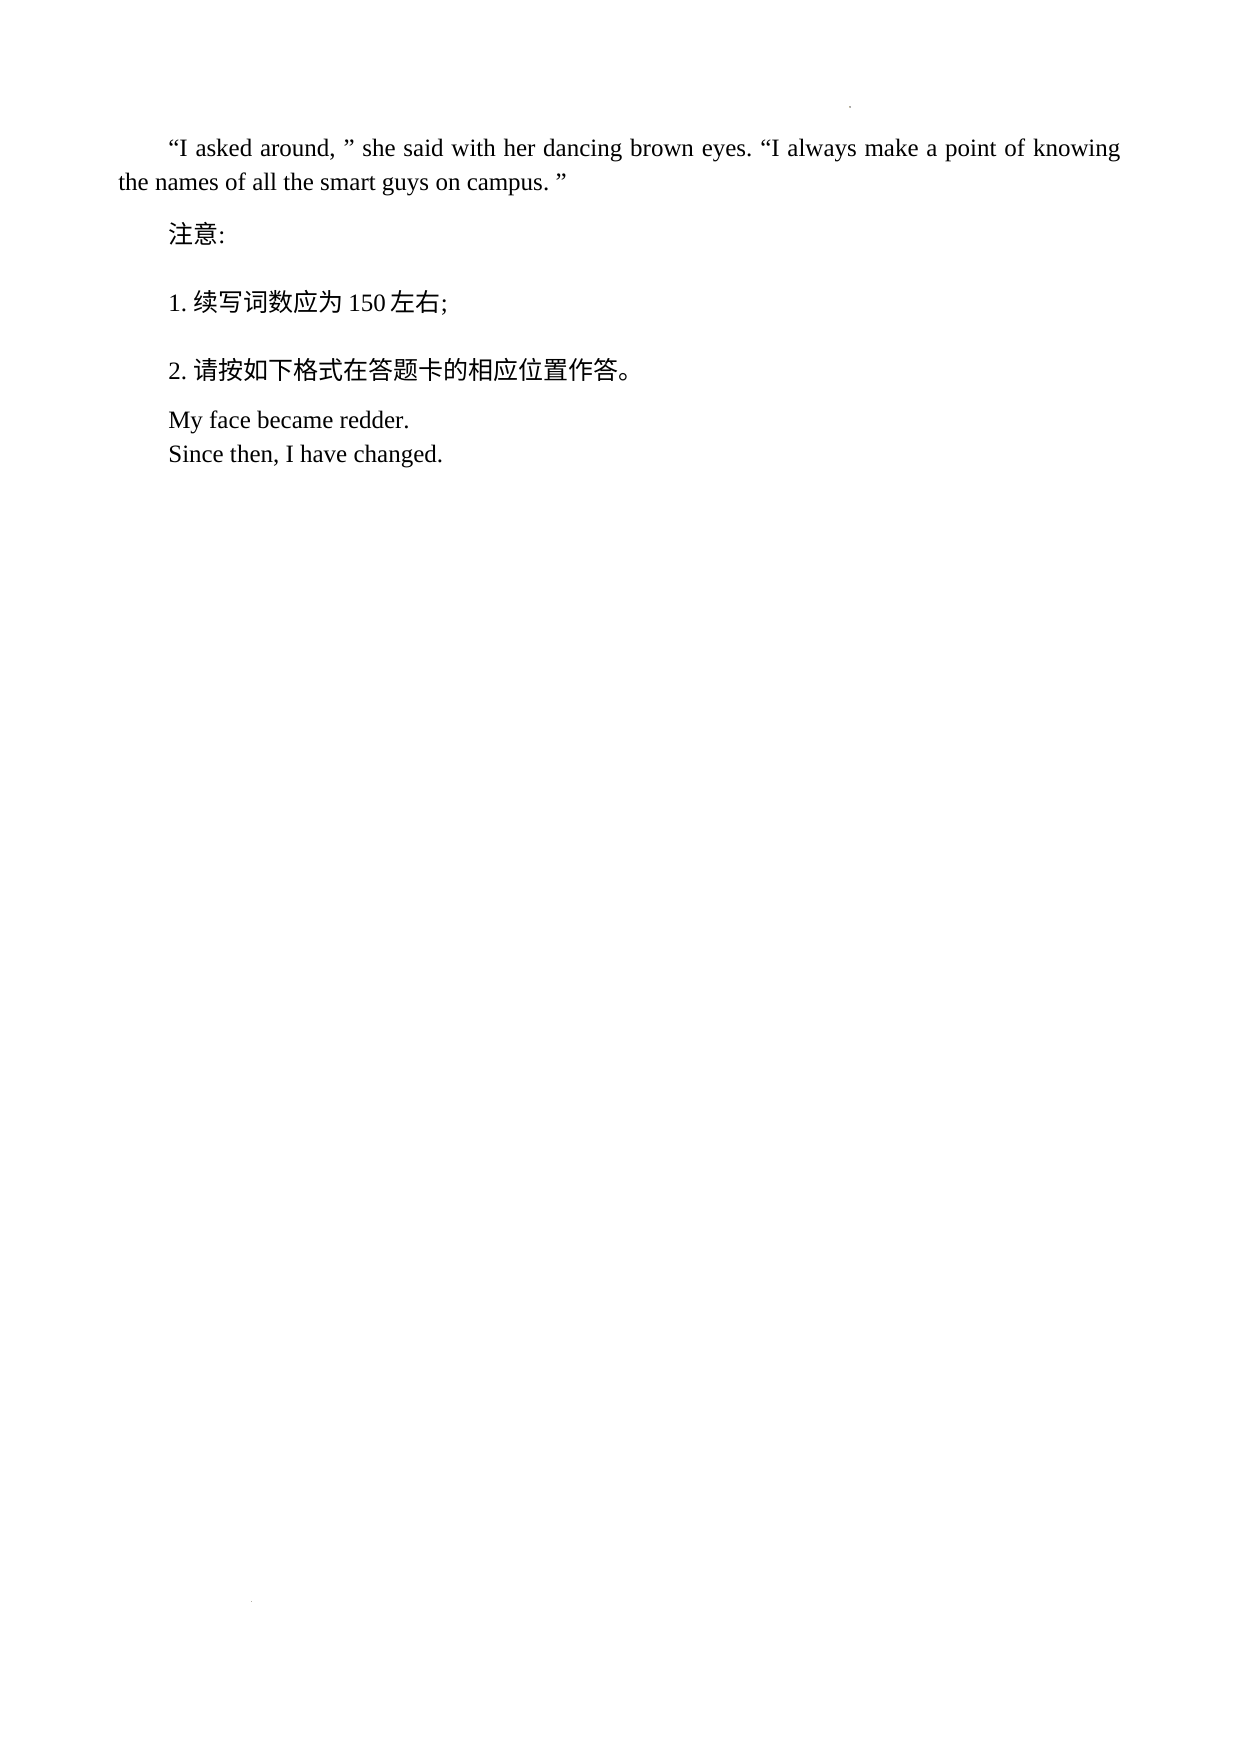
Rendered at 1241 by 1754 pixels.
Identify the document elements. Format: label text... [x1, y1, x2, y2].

text 1. 续写词数应为150左右; [118, 266, 1122, 334]
text “I asked around, ” she said with her dancing brown eyes. “I always make a point of knowing the names of all the smart guys on campus. ” [118, 131, 1122, 198]
text My face became redder. [118, 402, 1122, 436]
text 2. 请按如下格式在答题卡的相应位置作答。 [118, 334, 1122, 402]
text 注意: [118, 198, 1122, 266]
text Since then, I have changed. [118, 436, 1122, 470]
